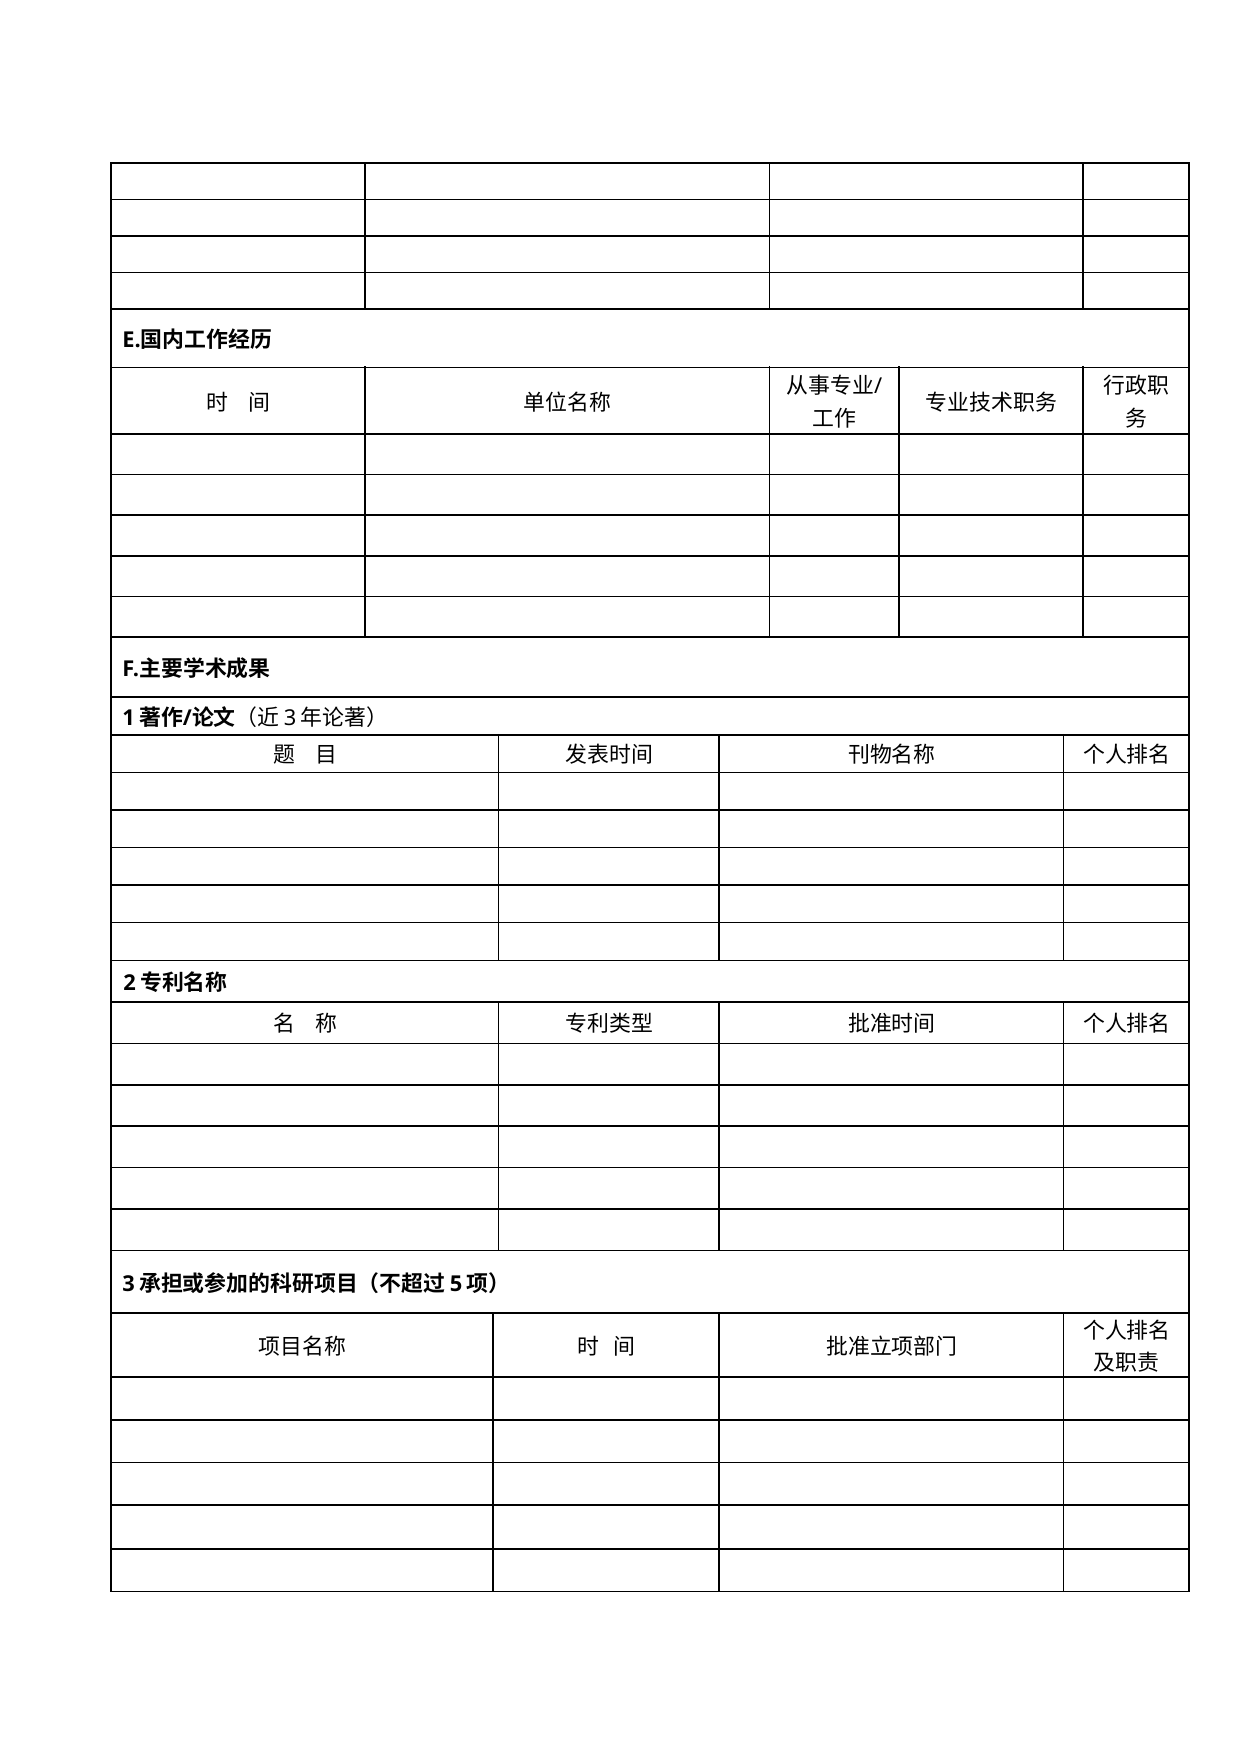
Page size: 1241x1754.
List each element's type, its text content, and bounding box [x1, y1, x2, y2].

table_cell [720, 1044, 1063, 1084]
table_cell [770, 273, 1082, 308]
table_cell [499, 773, 718, 809]
table_cell [720, 1421, 1063, 1462]
table_cell [112, 1506, 492, 1548]
table_cell 3承担或参加的科研项目（不超过5项） [112, 1251, 1188, 1312]
table_cell 时 间 [494, 1314, 718, 1376]
table_cell 刊物名称 [720, 736, 1063, 771]
table_cell [1084, 516, 1188, 555]
table_cell [499, 848, 718, 884]
table_cell [494, 1463, 718, 1504]
table_cell [770, 200, 1082, 235]
table_cell [112, 475, 364, 514]
table_cell [112, 811, 498, 847]
table_cell [1064, 1506, 1188, 1548]
table_cell [720, 1463, 1063, 1504]
table_cell [900, 475, 1082, 514]
table_cell [720, 886, 1063, 922]
table_cell [366, 597, 769, 636]
table_cell [1084, 435, 1188, 474]
table_cell [112, 923, 498, 959]
table_cell 2专利名称 [112, 961, 1188, 1001]
table_cell [1064, 773, 1188, 809]
table_cell [1084, 273, 1188, 308]
table_cell [1084, 237, 1188, 271]
table_cell [499, 1210, 718, 1250]
table_cell [1064, 1168, 1188, 1208]
table_cell 专业技术职务 [900, 368, 1082, 433]
table_cell [770, 597, 898, 636]
table_cell 批准立项部门 [720, 1314, 1063, 1376]
table_cell [1064, 1378, 1188, 1419]
table_cell [900, 557, 1082, 596]
table_cell [366, 273, 769, 308]
table_cell [1064, 848, 1188, 884]
table_cell [112, 1210, 498, 1250]
table_cell [499, 1168, 718, 1208]
table_cell [112, 557, 364, 596]
table_cell [112, 435, 364, 474]
table_cell [494, 1421, 718, 1462]
table_cell [1084, 164, 1188, 198]
table_cell [1064, 1550, 1188, 1591]
table_cell 发表时间 [499, 736, 718, 771]
table_cell [494, 1550, 718, 1591]
table_cell [366, 557, 769, 596]
table_cell [499, 886, 718, 922]
table_cell [499, 1127, 718, 1167]
table_cell 从事专业/ 工作 [770, 368, 898, 433]
table_cell [1064, 886, 1188, 922]
table_cell [720, 773, 1063, 809]
table_cell [1064, 923, 1188, 959]
table_cell [1084, 557, 1188, 596]
table_cell [720, 811, 1063, 847]
table_cell [900, 516, 1082, 555]
table_cell 单位名称 [366, 368, 769, 433]
table_cell [900, 435, 1082, 474]
table_cell 题 目 [112, 736, 498, 771]
table_cell [112, 164, 364, 198]
table_cell [499, 1086, 718, 1125]
table_cell [494, 1378, 718, 1419]
table_cell [770, 557, 898, 596]
table_cell [494, 1506, 718, 1548]
table_cell [112, 773, 498, 809]
table_cell 时 间 [112, 368, 364, 433]
table_cell [112, 200, 364, 235]
table_cell [1084, 475, 1188, 514]
table_cell [770, 164, 1082, 198]
table_cell [112, 1463, 492, 1504]
table_cell [1064, 1421, 1188, 1462]
table_cell [499, 923, 718, 959]
table_cell [770, 237, 1082, 271]
table_cell [112, 1378, 492, 1419]
table_cell [1064, 1210, 1188, 1250]
table_cell [720, 1550, 1063, 1591]
table_cell [112, 516, 364, 555]
table_cell [1064, 1044, 1188, 1084]
table_cell [1084, 597, 1188, 636]
table_cell 行政职务 [1084, 368, 1188, 433]
table_cell [1064, 1463, 1188, 1504]
table_cell [112, 848, 498, 884]
table_cell [900, 597, 1082, 636]
table_cell [366, 164, 769, 198]
table_cell [1084, 200, 1188, 235]
table_cell [720, 848, 1063, 884]
table_cell [720, 923, 1063, 959]
table_cell E.国内工作经历 [112, 310, 1188, 366]
table_cell [720, 1086, 1063, 1125]
table_cell [366, 237, 769, 271]
table_cell [720, 1210, 1063, 1250]
table_cell [112, 1550, 492, 1591]
table_cell [720, 1378, 1063, 1419]
table_cell [720, 1127, 1063, 1167]
table_cell [1064, 1127, 1188, 1167]
table_cell [366, 200, 769, 235]
table_cell [112, 1421, 492, 1462]
table_cell [112, 1168, 498, 1208]
table_cell [112, 273, 364, 308]
table_cell [720, 1506, 1063, 1548]
table_cell 批准时间 [720, 1003, 1063, 1042]
table_cell [112, 886, 498, 922]
table_cell [1064, 1086, 1188, 1125]
table_cell [112, 1086, 498, 1125]
table_cell [770, 475, 898, 514]
table_cell 名 称 [112, 1003, 498, 1042]
table_cell [499, 1044, 718, 1084]
table_cell [112, 1127, 498, 1167]
table_cell 个人排名 [1064, 1003, 1188, 1042]
table_cell [112, 597, 364, 636]
table_cell [770, 516, 898, 555]
table_cell F.主要学术成果 [112, 638, 1188, 696]
table_cell [1064, 811, 1188, 847]
table_cell 项目名称 [112, 1314, 492, 1376]
table_cell [720, 1168, 1063, 1208]
table_cell 个人排名及职责 [1064, 1314, 1188, 1376]
table_cell [112, 1044, 498, 1084]
table_cell [366, 435, 769, 474]
table_cell [770, 435, 898, 474]
table_cell 1著作/论文（近3年论著） [112, 698, 1188, 734]
table_cell 个人排名 [1064, 736, 1188, 771]
table_cell [112, 237, 364, 271]
table_cell [499, 811, 718, 847]
table_cell 专利类型 [499, 1003, 718, 1042]
table_cell [366, 516, 769, 555]
table_cell [366, 475, 769, 514]
